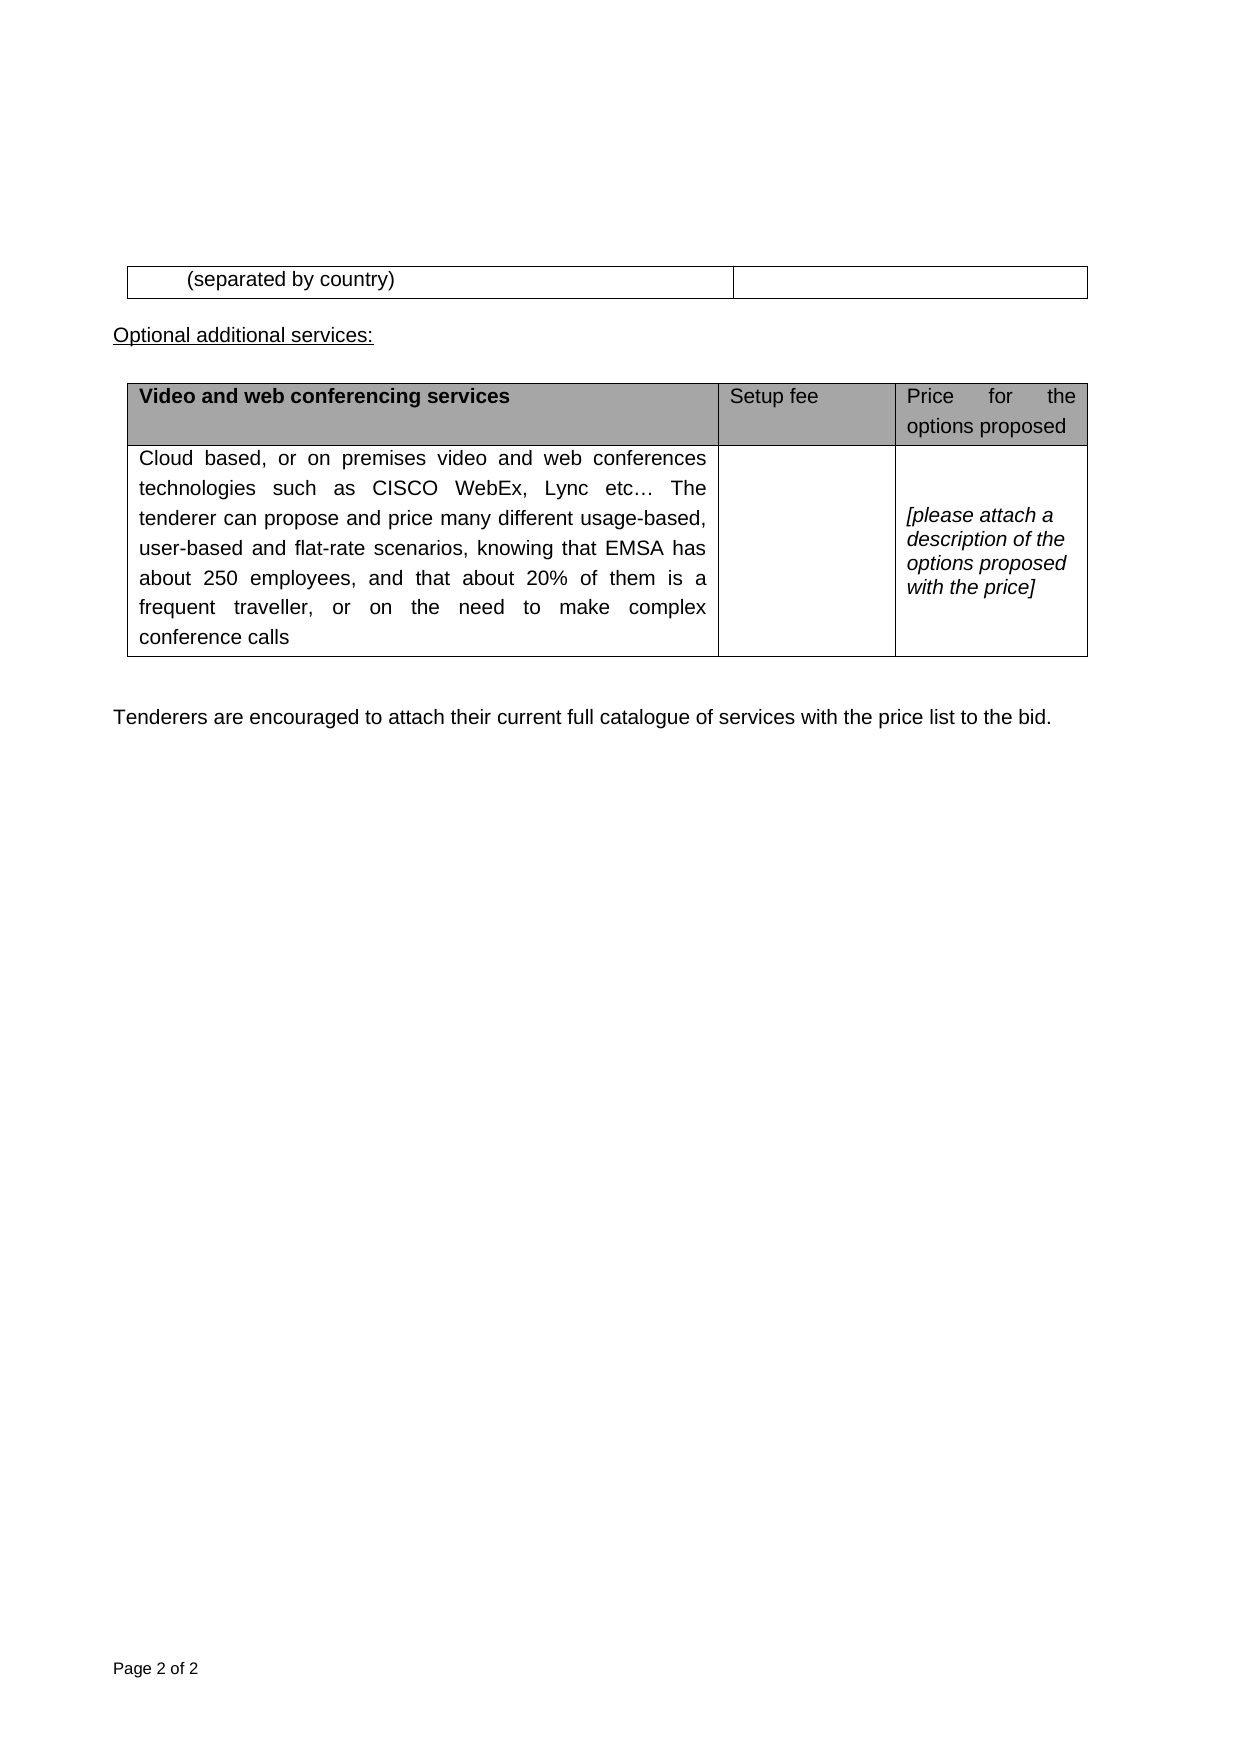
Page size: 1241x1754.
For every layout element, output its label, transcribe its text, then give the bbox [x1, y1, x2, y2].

table_header Setup fee [719, 384, 895, 445]
table_cell Cloud based, or on premises video and web conferences technologies such as CISCO WebEx, Lync etc… The tenderer can propose and price many different usage-based, user-based and flat-rate scenarios, knowing that EMSA has about 250 employees, and that about 20% of them is a frequent traveller, or on the need to make complex conference calls [128, 446, 718, 656]
text Optional additional services: [113, 323, 1127, 347]
table_cell [719, 446, 895, 656]
table_header Price for the options proposed [896, 384, 1087, 445]
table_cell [734, 267, 1087, 298]
text Tenderers are encouraged to attach their current full catalogue of services with the price list to the bid. [113, 705, 1127, 729]
table_header Video and web conferencing services [128, 384, 718, 445]
table_cell [please attach a description of the options proposed with the price] [896, 446, 1087, 656]
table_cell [128, 267, 733, 298]
